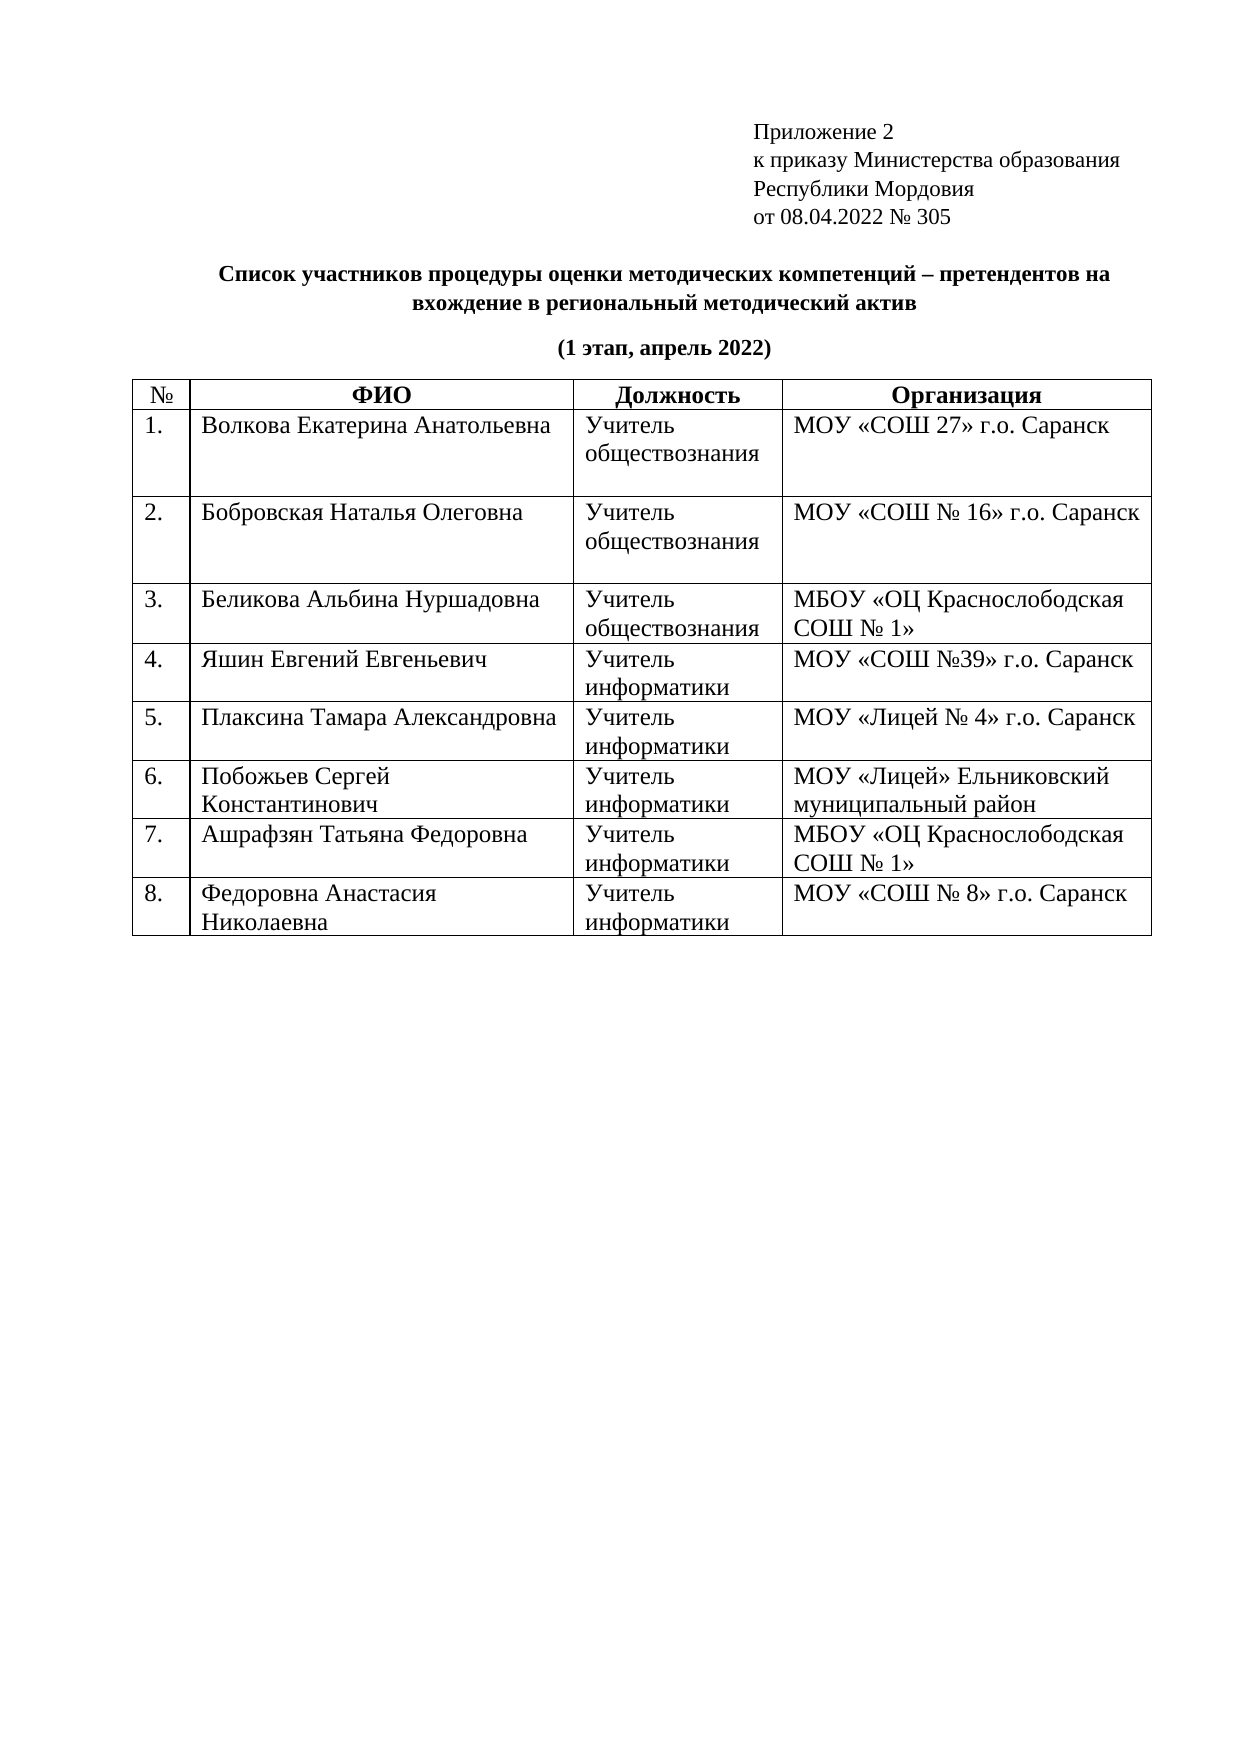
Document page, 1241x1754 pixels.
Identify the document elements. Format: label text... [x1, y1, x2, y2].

table_cell [133, 878, 189, 935]
table_cell МОУ «СОШ № 16» г.о. Саранск [783, 497, 1151, 583]
text (1 этап, апрель 2022) [177, 334, 1152, 360]
table_cell МОУ «СОШ № 8» г.о. Саранск [783, 878, 1151, 935]
table_cell [133, 702, 189, 760]
table_cell Яшин Евгений Евгеньевич [191, 644, 573, 701]
table_header Должность [574, 380, 782, 409]
table_cell МОУ «СОШ 27» г.о. Саранск [783, 410, 1151, 496]
table_cell Учитель информатики [574, 819, 782, 877]
text Приложение 2 [753, 118, 1152, 144]
table_cell Плаксина Тамара Александровна [191, 702, 573, 760]
table_cell Учитель информатики [574, 644, 782, 701]
table_cell Беликова Альбина Нуршадовна [191, 584, 573, 643]
table_cell Учитель информатики [574, 878, 782, 935]
table_cell Учитель информатики [574, 702, 782, 760]
text Список участников процедуры оценки методических компетенций – претендентов на вхождение в региональный методический актив [177, 260, 1152, 315]
table_cell [133, 584, 189, 643]
text к приказу Министерства образования [753, 147, 1152, 173]
table_header № [133, 380, 189, 409]
text от 08.04.2022 № 305 [753, 203, 1152, 230]
table_cell [133, 644, 189, 701]
table_cell Федоровна Анастасия Николаевна [191, 878, 573, 935]
table_cell [133, 819, 189, 877]
table_cell Учитель информатики [574, 761, 782, 818]
table_header ФИО [191, 380, 573, 409]
table_cell Бобровская Наталья Олеговна [191, 497, 573, 583]
table_cell Учитель обществознания [574, 497, 782, 583]
table_cell Учитель обществознания [574, 584, 782, 643]
table_cell МБОУ «ОЦ Краснослободская СОШ № 1» [783, 584, 1151, 643]
table_cell Учитель обществознания [574, 410, 782, 496]
table_header Организация [783, 380, 1151, 409]
table_cell Ашрафзян Татьяна Федоровна [191, 819, 573, 877]
table_cell Побожьев Сергей Константинович [191, 761, 573, 818]
table_cell [133, 410, 189, 496]
table_cell МБОУ «ОЦ Краснослободская СОШ № 1» [783, 819, 1151, 877]
table_cell МОУ «Лицей» Ельниковский муниципальный район [783, 761, 1151, 818]
text Республики Мордовия [753, 175, 1152, 201]
table_cell [133, 497, 189, 583]
table_cell МОУ «Лицей № 4» г.о. Саранск [783, 702, 1151, 760]
table_cell МОУ «СОШ №39» г.о. Саранск [783, 644, 1151, 701]
table_cell Волкова Екатерина Анатольевна [191, 410, 573, 496]
table_cell [133, 761, 189, 818]
